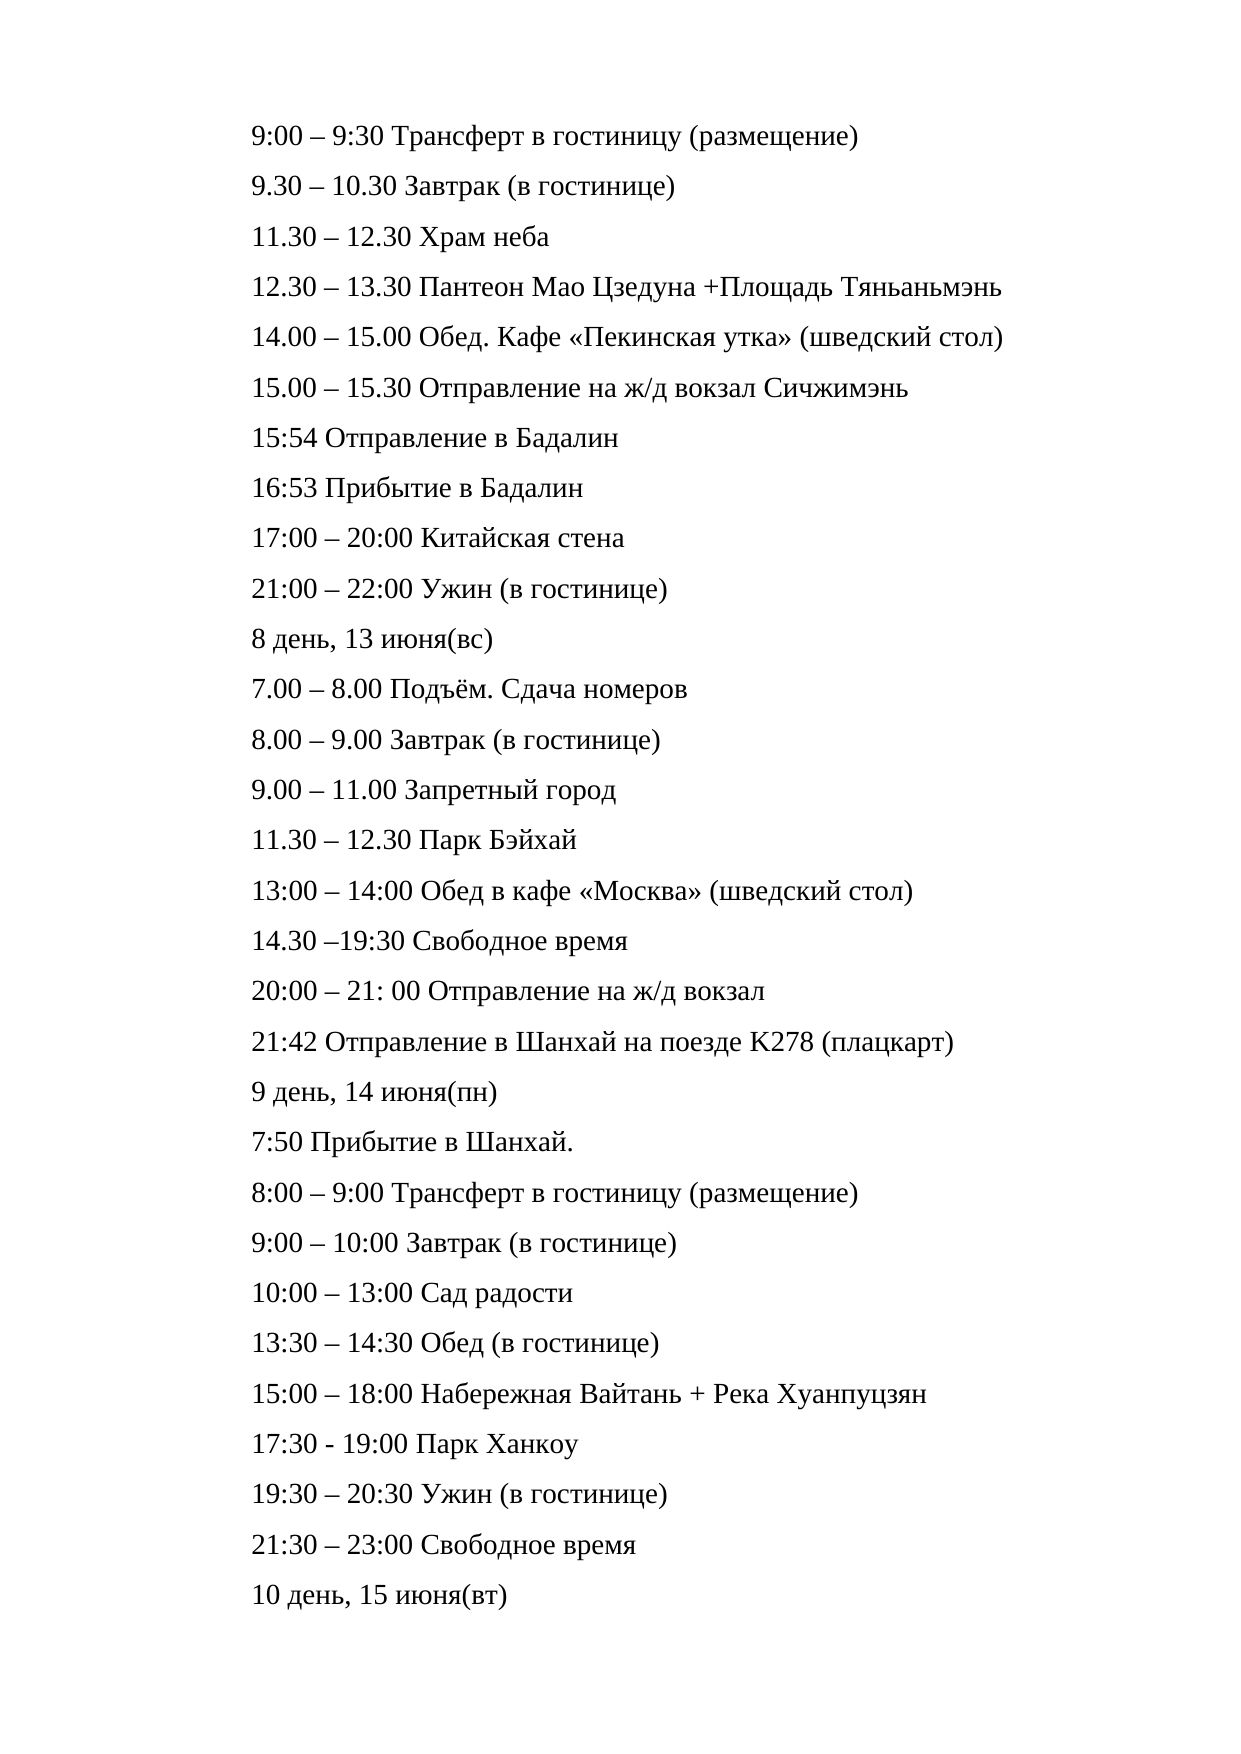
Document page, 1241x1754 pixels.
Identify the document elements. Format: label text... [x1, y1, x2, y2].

text 11.30 – 12.30 Парк Бэйхай [177, 822, 1152, 856]
text 10 день, 15 июня(вт) [177, 1577, 1152, 1611]
text 8 день, 13 июня(вс) [177, 621, 1152, 655]
text 9.30 – 10.30 Завтрак (в гостинице) [177, 168, 1152, 202]
text 15:00 – 18:00 Набережная Вайтань + Река Хуанпуцзян [177, 1376, 1152, 1409]
text 15.00 – 15.30 Отправление на ж/д вокзал Сичжимэнь [177, 370, 1152, 403]
text 9.00 – 11.00 Запретный город [177, 772, 1152, 806]
text 17:30 - 19:00 Парк Ханкоу [177, 1426, 1152, 1460]
text 15:54 Отправление в Бадалин [177, 420, 1152, 453]
text 7:50 Прибытие в Шанхай. [177, 1124, 1152, 1158]
text 13:30 – 14:30 Обед (в гостинице) [177, 1326, 1152, 1359]
text 21:42 Отправление в Шанхай на поезде K278 (плацкарт) [177, 1024, 1152, 1057]
text 20:00 – 21: 00 Отправление на ж/д вокзал [177, 973, 1152, 1007]
text 10:00 – 13:00 Сад радости [177, 1275, 1152, 1309]
text 19:30 – 20:30 Ужин (в гостинице) [177, 1477, 1152, 1510]
text 16:53 Прибытие в Бадалин [177, 470, 1152, 504]
text 12.30 – 13.30 Пантеон Мао Цзедуна +Площадь Тяньаньмэнь [177, 269, 1152, 303]
text 7.00 – 8.00 Подъём. Сдача номеров [177, 672, 1152, 705]
text 21:30 – 23:00 Свободное время [177, 1527, 1152, 1560]
text 21:00 – 22:00 Ужин (в гостинице) [177, 571, 1152, 604]
text 17:00 – 20:00 Китайская стена [177, 521, 1152, 554]
text 9:00 – 9:30 Трансферт в гостиницу (размещение) [177, 118, 1152, 152]
text 14.00 – 15.00 Обед. Кафе «Пекинская утка» (шведский стол) [177, 319, 1152, 353]
text 9 день, 14 июня(пн) [177, 1074, 1152, 1108]
text 11.30 – 12.30 Храм неба [177, 219, 1152, 252]
text 14.30 –19:30 Свободное время [177, 923, 1152, 957]
text 8:00 – 9:00 Трансферт в гостиницу (размещение) [177, 1175, 1152, 1208]
text 9:00 – 10:00 Завтрак (в гостинице) [177, 1225, 1152, 1258]
text 8.00 – 9.00 Завтрак (в гостинице) [177, 722, 1152, 755]
text 13:00 – 14:00 Обед в кафе «Москва» (шведский стол) [177, 873, 1152, 906]
